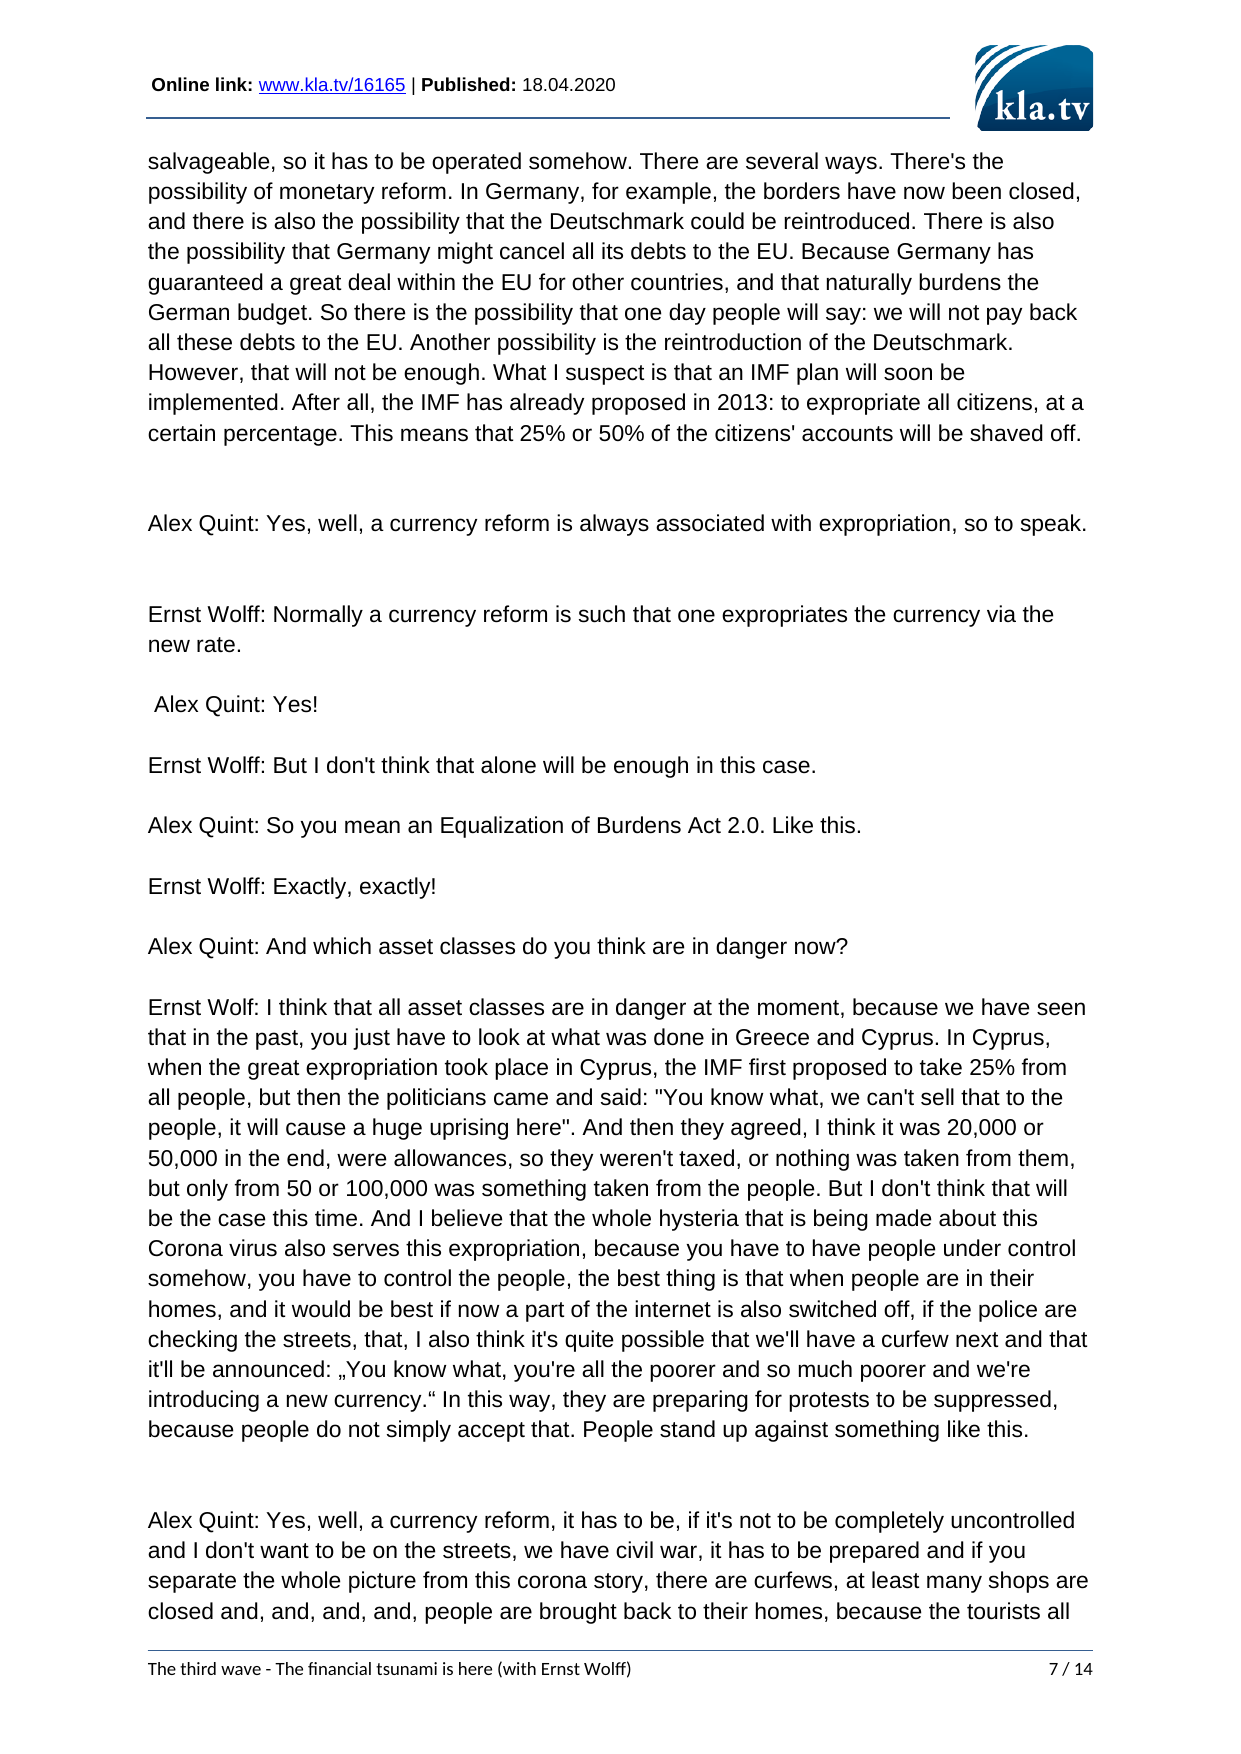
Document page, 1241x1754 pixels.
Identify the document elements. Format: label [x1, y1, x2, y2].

text [148, 148, 1093, 1624]
